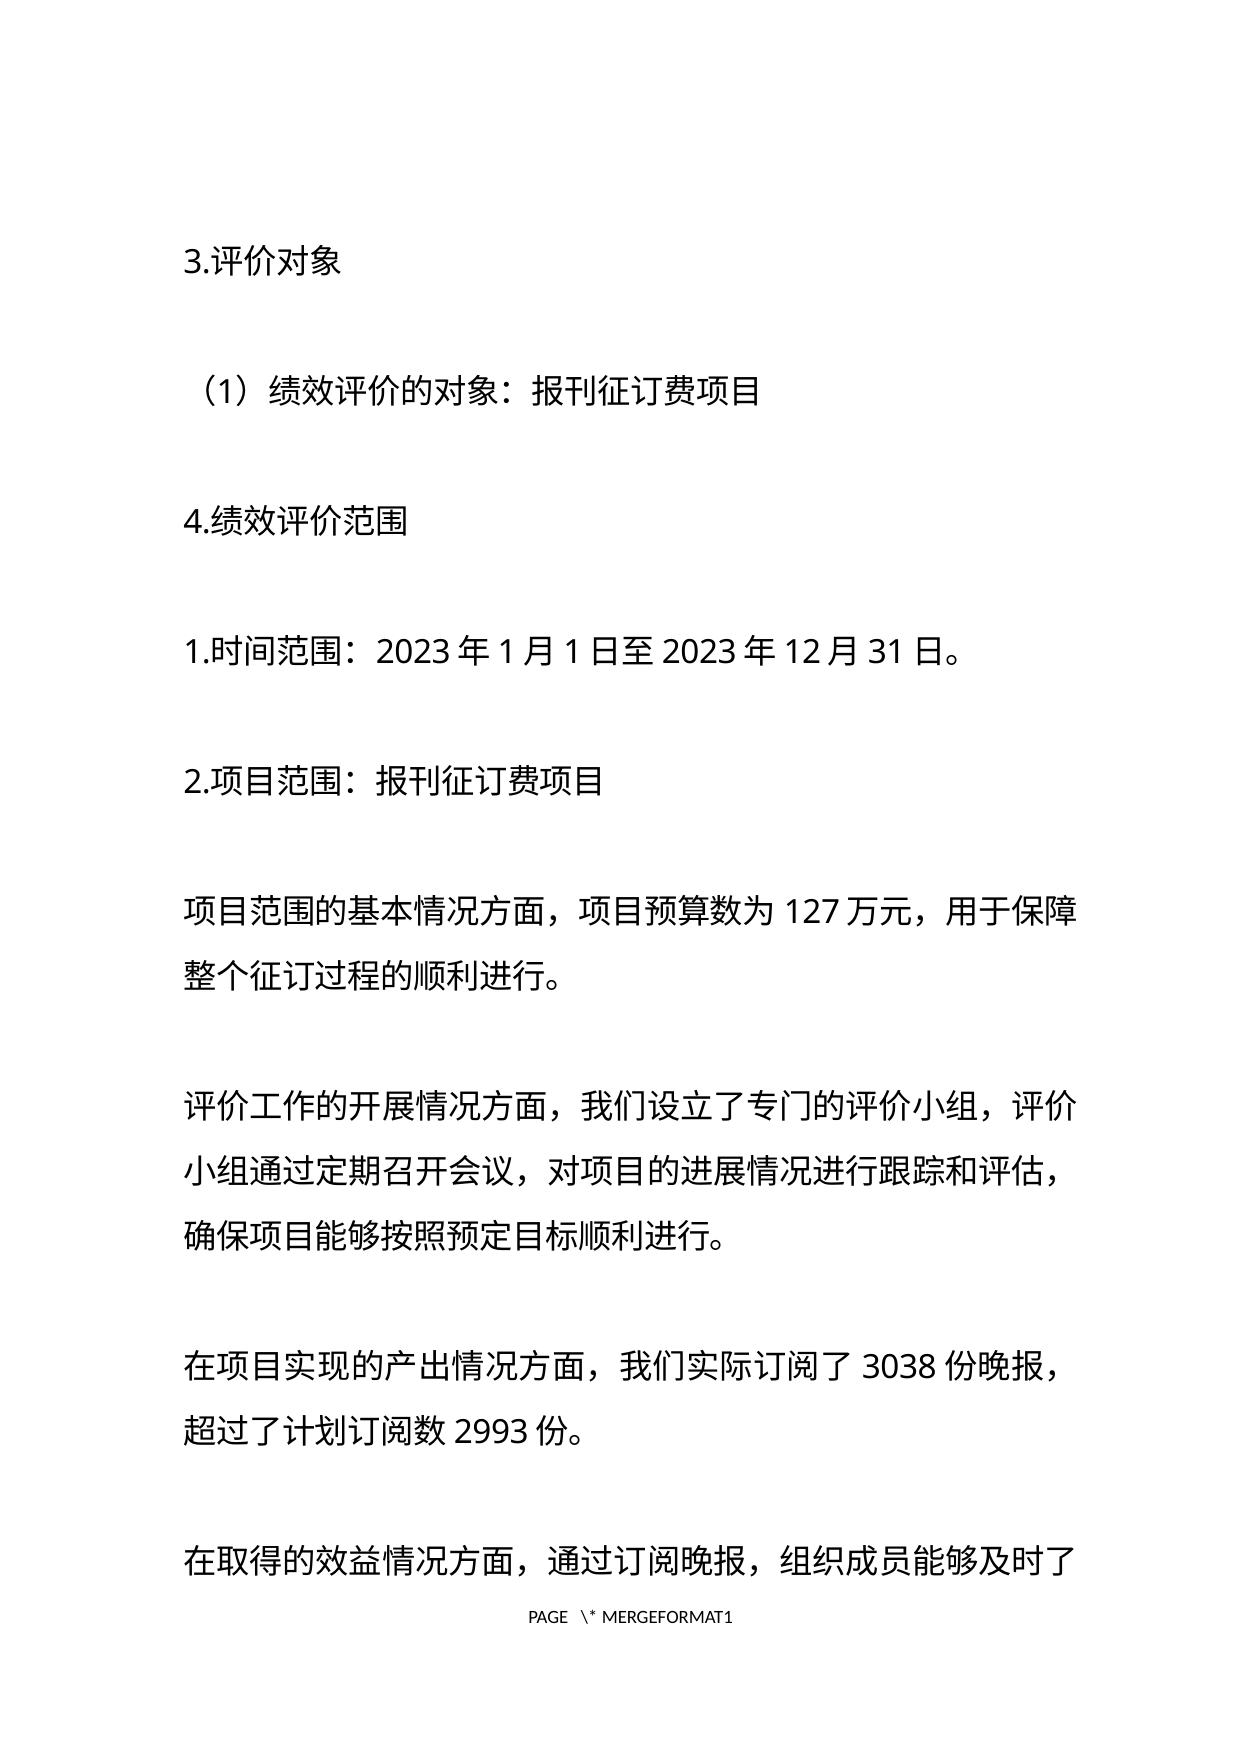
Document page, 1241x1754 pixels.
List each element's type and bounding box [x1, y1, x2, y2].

text [183, 162, 1078, 1592]
